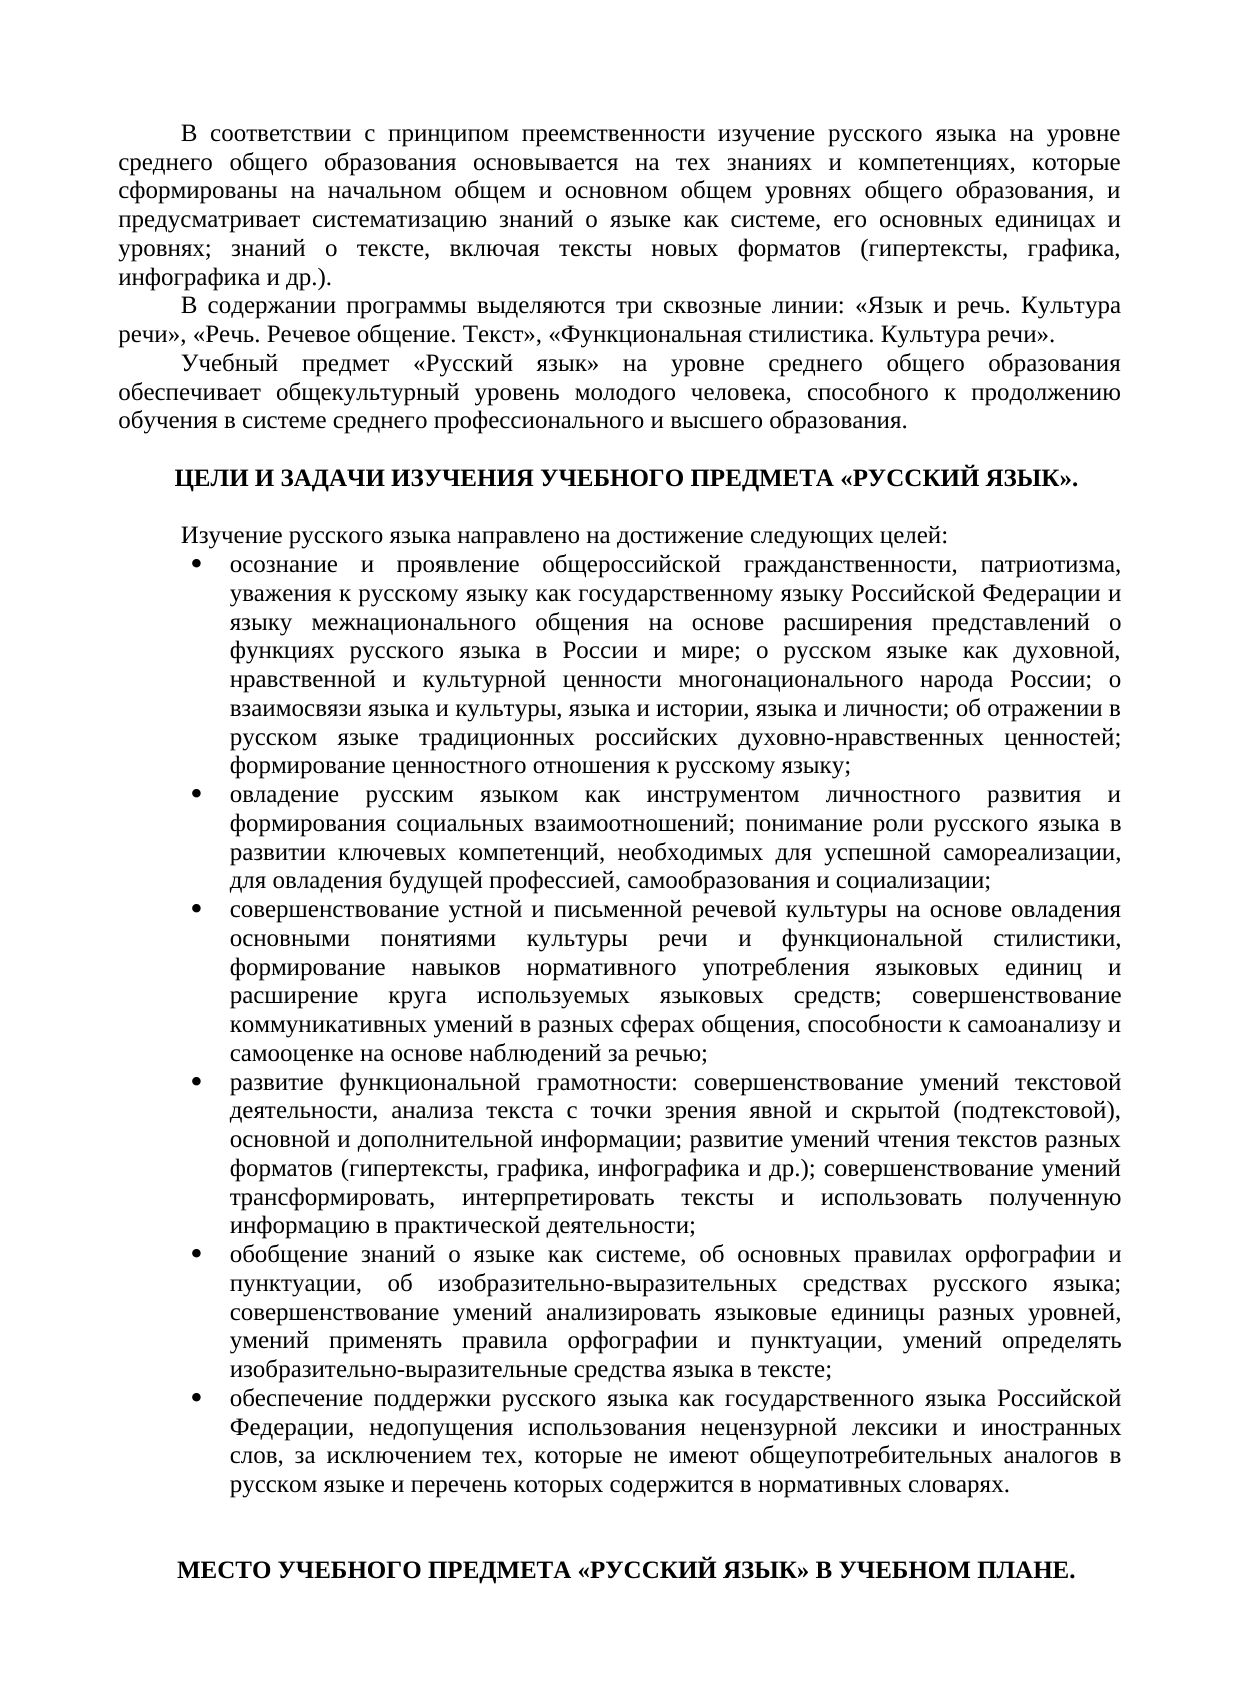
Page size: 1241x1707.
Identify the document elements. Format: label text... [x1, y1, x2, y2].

text Изучение русского языка направлено на достижение следующих целей: [118, 521, 1122, 549]
list обеспечение поддержки русского языка как государственного языка Российской Федерации, недопущения использования нецензурной лексики и иностранных слов, за исключением тех, которые не имеют общеупотребительных аналогов в русском языке и перечень которых содержится в нормативных словарях. [192, 1383, 1122, 1498]
text В соответствии с принципом преемственности изучение русского языка на уровне среднего общего образования основывается на тех знаниях и компетенциях, которые сформированы на начальном общем и основном общем уровнях общего образования, и предусматривает систематизацию знаний о языке как системе, его основных единицах и уровнях; знаний о тексте, включая тексты новых форматов (гипертексты, графика, инфографика и др.). [118, 118, 1122, 291]
text В содержании программы выделяются три сквозные линии: «Язык и речь. Культура речи», «Речь. Речевое общение. Текст», «Функциональная стилистика. Культура речи». [118, 291, 1122, 348]
text ЦЕЛИ И ЗАДАЧИ ИЗУЧЕНИЯ УЧЕБНОГО ПРЕДМЕТА «РУССКИЙ ЯЗЫК». [131, 463, 1122, 492]
list обобщение знаний о языке как системе, об основных правилах орфографии и пунктуации, об изобразительно-выразительных средствах русского языка; совершенствование умений анализировать языковые единицы разных уровней, умений применять правила орфографии и пунктуации, умений определять изобразительно-выразительные средства языка в тексте; [192, 1239, 1122, 1383]
text Учебный предмет «Русский язык» на уровне среднего общего образования обеспечивает общекультурный уровень молодого человека, способного к продолжению обучения в системе среднего профессионального и высшего образования. [118, 348, 1122, 434]
list развитие функциональной грамотности: совершенствование умений текстовой деятельности, анализа текста с точки зрения явной и скрытой (подтекстовой), основной и дополнительной информации; развитие умений чтения текстов разных форматов (гипертексты, графика, инфографика и др.); совершенствование умений трансформировать, интерпретировать тексты и использовать полученную информацию в практической деятельности; [192, 1067, 1122, 1239]
list осознание и проявление общероссийской гражданственности, патриотизма, уважения к русскому языку как государственному языку Российской Федерации и языку межнационального общения на основе расширения представлений о функциях русского языка в России и мире; о русском языке как духовной, нравственной и культурной ценности многонационального народа России; о взаимосвязи языка и культуры, языка и истории, языка и личности; об отражении в русском языке традиционных российских духовно-нравственных ценностей; формирование ценностного отношения к русскому языку; [192, 549, 1122, 779]
text МЕСТО УЧЕБНОГО ПРЕДМЕТА «РУССКИЙ ЯЗЫК» В УЧЕБНОМ ПЛАНЕ. [131, 1556, 1122, 1584]
list совершенствование устной и письменной речевой культуры на основе овладения основными понятиями культуры речи и функциональной стилистики, формирование навыков нормативного употребления языковых единиц и расширение круга используемых языковых средств; совершенствование коммуникативных умений в разных сферах общения, способности к самоанализу и самооценке на основе наблюдений за речью; [192, 894, 1122, 1067]
list овладение русским языком как инструментом личностного развития и формирования социальных взаимоотношений; понимание роли русского языка в развитии ключевых компетенций, необходимых для успешной самореализации, для овладения будущей профессией, самообразования и социализации; [192, 779, 1122, 894]
